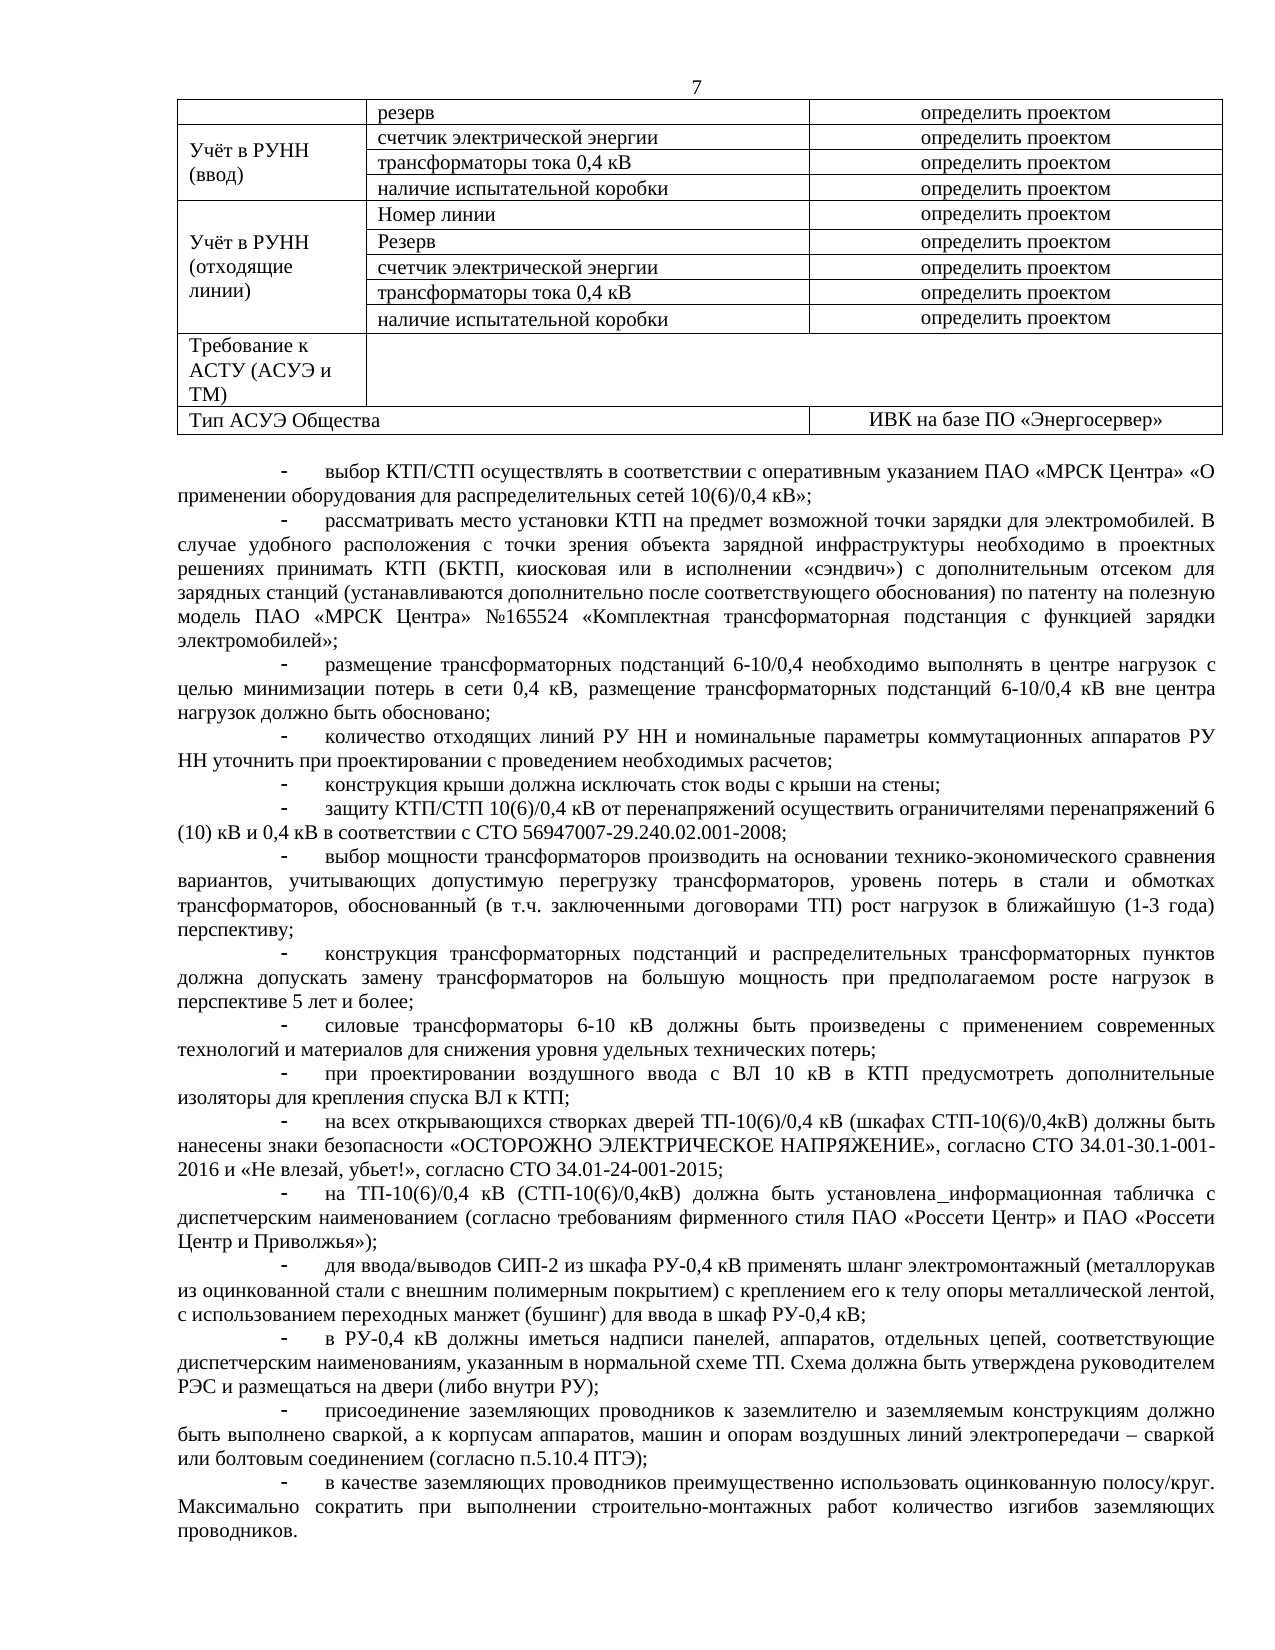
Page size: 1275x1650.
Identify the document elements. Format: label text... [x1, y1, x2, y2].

list в РУ-0,4 кВ должны иметься надписи панелей, аппаратов, отдельных цепей, соответствующие диспетчерским наименованиям, указанным в нормальной схеме ТП. Схема должна быть утверждена руководителем РЭС и размещаться на двери (либо внутри РУ); [177, 1326, 1216, 1398]
table_cell определить проектом [810, 255, 1222, 279]
list силовые трансформаторы 6-10 кВ должны быть произведены с применением современных технологий и материалов для снижения уровня удельных технических потерь; [177, 1013, 1216, 1061]
list выбор мощности трансформаторов производить на основании технико-экономического сравнения вариантов, учитывающих допустимую перегрузку трансформаторов, уровень потерь в стали и обмотках трансформаторов, обоснованный (в т.ч. заключенными договорами ТП) рост нагрузок в ближайшую (1-3 года) перспективу; [177, 844, 1216, 941]
list защиту КТП/СТП 10(6)/0,4 кВ от перенапряжений осуществить ограничителями перенапряжений 6 (10) кВ и 0,4 кВ в соответствии с СТО 56947007-29.240.02.001-2008; [177, 796, 1216, 844]
list присоединение заземляющих проводников к заземлителю и заземляемым конструкциям должно быть выполнено сваркой, а к корпусам аппаратов, машин и опорам воздушных линий электропередачи – сваркой или болтовым соединением (согласно п.5.10.4 ПТЭ); [177, 1398, 1216, 1470]
table_cell трансформаторы тока 0,4 кВ [367, 150, 809, 174]
table_cell определить проектом [810, 305, 1222, 332]
table_cell наличие испытательной коробки [367, 175, 809, 199]
table_cell трансформаторы тока 0,4 кВ [367, 280, 809, 304]
list при проектировании воздушного ввода с ВЛ 10 кВ в КТП предусмотреть дополнительные изоляторы для крепления спуска ВЛ к КТП; [177, 1061, 1216, 1109]
table_cell счетчик электрической энергии [367, 125, 809, 149]
table_cell ИВК на базе ПО «Энергосервер» [810, 407, 1222, 434]
table_cell Учёт в РУНН (ввод) [178, 125, 366, 199]
list конструкция трансформаторных подстанций и распределительных трансформаторных пунктов должна допускать замену трансформаторов на большую мощность при предполагаемом росте нагрузок в перспективе 5 лет и более; [177, 941, 1216, 1013]
table_cell определить проектом [810, 125, 1222, 149]
table_cell резерв [367, 100, 809, 124]
table_cell определить проектом [810, 100, 1222, 124]
table_cell [367, 334, 1222, 406]
table_cell определить проектом [810, 175, 1222, 199]
list рассматривать место установки КТП на предмет возможной точки зарядки для электромобилей. В случае удобного расположения с точки зрения объекта зарядной инфраструктуры необходимо в проектных решениях принимать КТП (БКТП, киосковая или в исполнении «сэндвич») с дополнительным отсеком для зарядных станций (устанавливаются дополнительно после соответствующего обоснования) по патенту на полезную модель ПАО «МРСК Центра» №165524 «Комплектная трансформаторная подстанция с функцией зарядки электромобилей»; [177, 507, 1216, 652]
list конструкция крыши должна исключать сток воды с крыши на стены; [177, 772, 1216, 796]
table_cell определить проектом [810, 150, 1222, 174]
table_cell определить проектом [810, 280, 1222, 304]
table_cell определить проектом [810, 230, 1222, 253]
list в качестве заземляющих проводников преимущественно использовать оцинкованную полосу/круг. Максимально сократить при выполнении строительно-монтажных работ количество изгибов заземляющих проводников. [177, 1470, 1216, 1542]
table_cell определить проектом [810, 201, 1222, 228]
list количество отходящих линий РУ НН и номинальные параметры коммутационных аппаратов РУ НН уточнить при проектировании с проведением необходимых расчетов; [177, 724, 1216, 772]
table_cell Резерв [367, 230, 809, 253]
table_cell наличие испытательной коробки [367, 305, 809, 332]
list выбор КТП/СТП осуществлять в соответствии с оперативным указанием ПАО «МРСК Центра» «О применении оборудования для распределительных сетей 10(6)/0,4 кВ»; [177, 459, 1216, 507]
table_cell Требование к АСТУ (АСУЭ и ТМ) [178, 334, 366, 406]
list на ТП-10(6)/0,4 кВ (СТП-10(6)/0,4кВ) должна быть установлена информационная табличка с диспетчерским наименованием (согласно требованиям фирменного стиля ПАО «Россети Центр» и ПАО «Россети Центр и Приволжья»); [177, 1181, 1216, 1253]
table_cell Номер линии [367, 201, 809, 228]
table_cell счетчик электрической энергии [367, 255, 809, 279]
list на всех открывающихся створках дверей ТП-10(6)/0,4 кВ (шкафах СТП-10(6)/0,4кВ) должны быть нанесены знаки безопасности «ОСТОРОЖНО ЭЛЕКТРИЧЕСКОЕ НАПРЯЖЕНИЕ», согласно СТО 34.01-30.1-001-2016 и «Не влезай, убьет!», согласно СТО 34.01-24-001-2015; [177, 1109, 1216, 1181]
table_cell Учёт в РУНН (отходящие линии) [178, 201, 366, 332]
list размещение трансформаторных подстанций 6-10/0,4 необходимо выполнять в центре нагрузок с целью минимизации потерь в сети 0,4 кВ, размещение трансформаторных подстанций 6-10/0,4 кВ вне центра нагрузок должно быть обосновано; [177, 652, 1216, 724]
list для ввода/выводов СИП-2 из шкафа РУ-0,4 кВ применять шланг электромонтажный (металлорукав из оцинкованной стали с внешним полимерным покрытием) с креплением его к телу опоры металлической лентой, с использованием переходных манжет (бушинг) для ввода в шкаф РУ-0,4 кВ; [177, 1253, 1216, 1326]
table_cell Тип АСУЭ Общества [178, 407, 809, 434]
